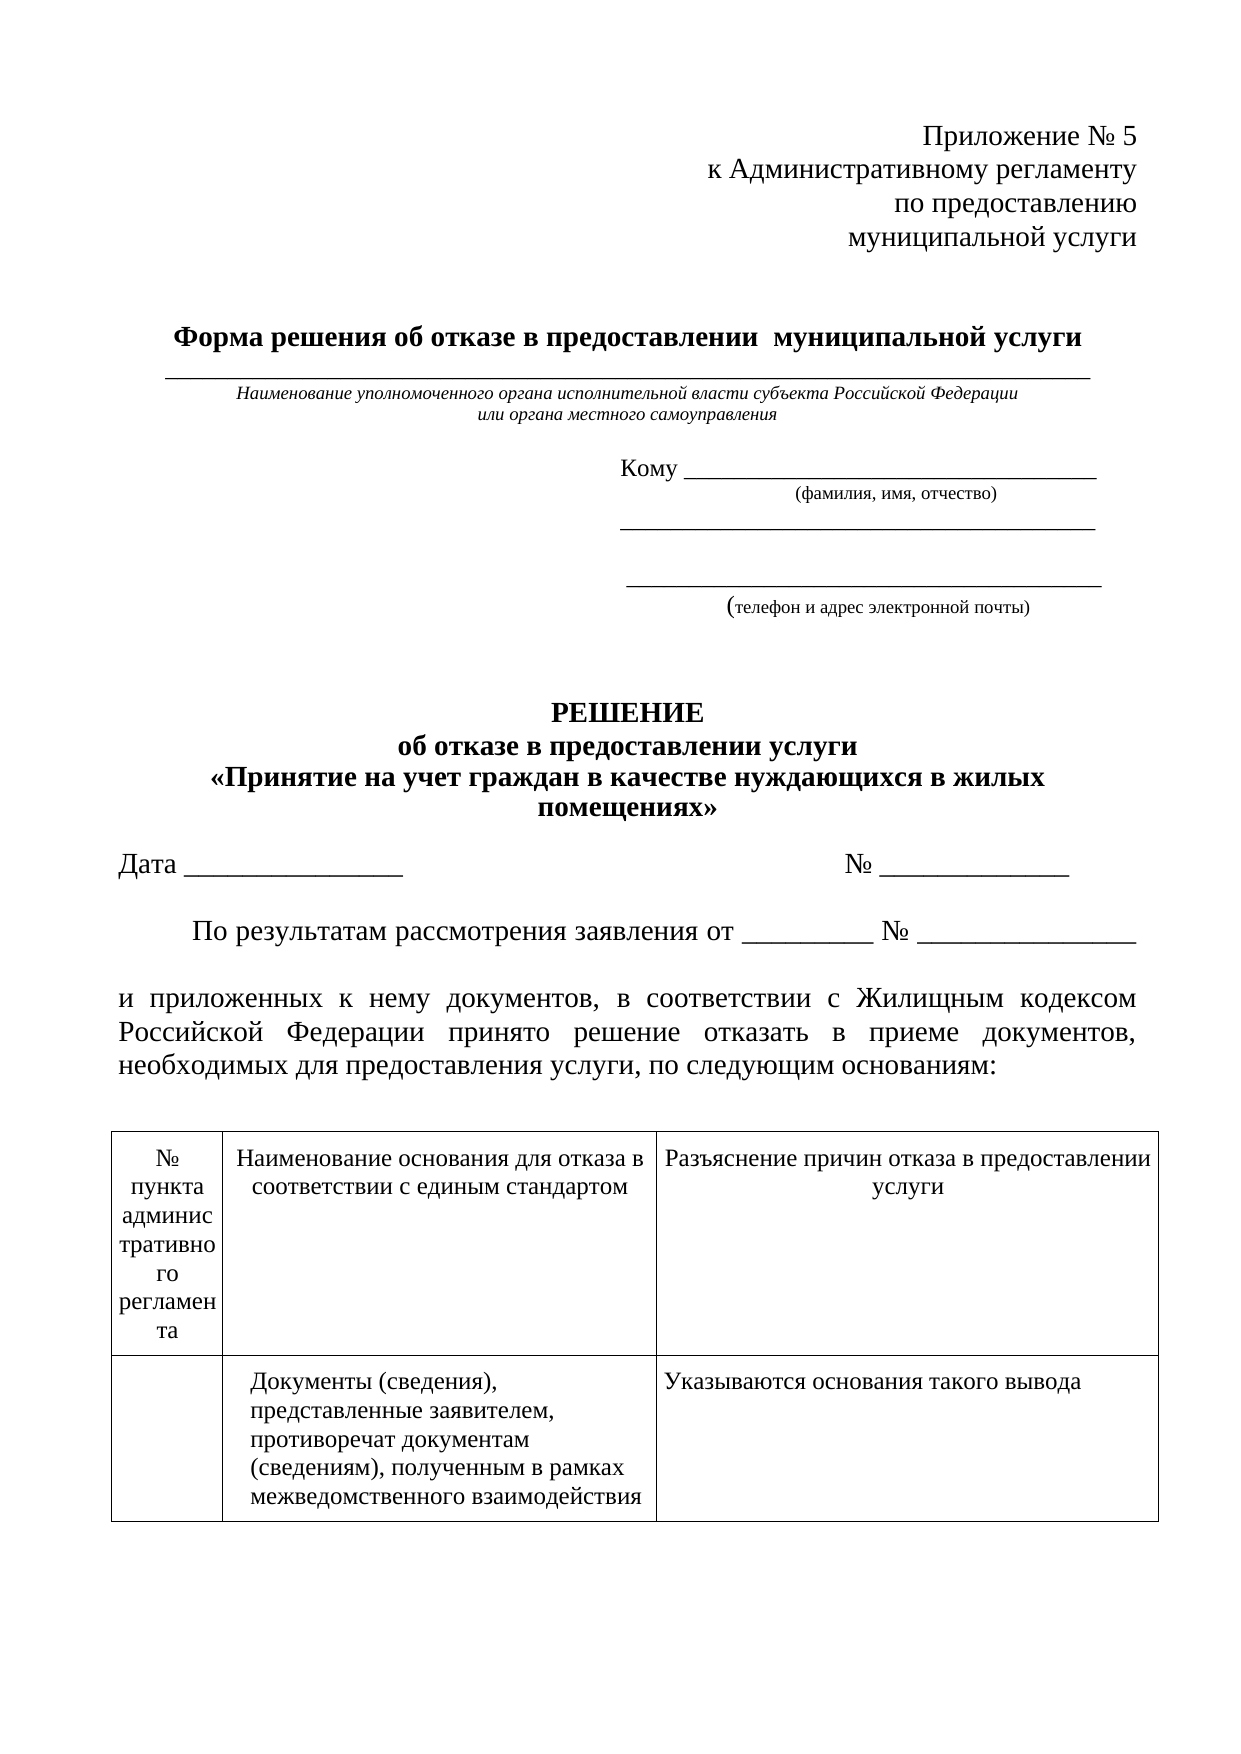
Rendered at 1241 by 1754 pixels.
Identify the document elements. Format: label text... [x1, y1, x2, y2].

text ______________________________________ [620, 504, 1137, 533]
text Приложение № 5 [118, 118, 1137, 152]
text «Принятие на учет граждан в качестве нуждающихся в жилых помещениях» [118, 762, 1137, 822]
table_cell [112, 1356, 222, 1521]
text Форма решения об отказе в предоставлении муниципальной услуги [118, 319, 1137, 353]
text ______________________________________ [620, 561, 1137, 590]
text (телефон и адрес электронной почты) [620, 590, 1137, 619]
table_header № пункта административного регламента [112, 1132, 222, 1354]
text По результатам рассмотрения заявления от _________ № _______________ и приложенных к нему документов, в соответствии с Жилищным кодексом Российской Федерации принято решение отказать в приеме документов, необходимых для предоставления услуги, по следующим основаниям: [118, 913, 1137, 1081]
text РЕШЕНИЕ [118, 695, 1137, 728]
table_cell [657, 1356, 1158, 1521]
table_cell Документы (сведения), представленные заявителем, противоречат документам (сведениям), полученным в рамках межведомственного взаимодействия [223, 1356, 656, 1521]
table_header Разъяснение причин отказа в предоставлении услуги [657, 1132, 1158, 1354]
text Кому _________________________________ [620, 453, 1137, 482]
text (фамилия, имя, отчество) [620, 482, 1137, 504]
text или органа местного самоуправления [118, 403, 1137, 425]
text к Административному регламенту [532, 152, 1137, 185]
text __________________________________________________________________________ [118, 353, 1137, 382]
text муниципальной услуги [532, 219, 1137, 252]
table_header Наименование основания для отказа в соответствии с единым стандартом [223, 1132, 656, 1354]
text по предоставлению [532, 185, 1137, 219]
text об отказе в предоставлении услуги [118, 728, 1137, 762]
text Дата _______________ № _____________ [118, 846, 1137, 879]
text Наименование уполномоченного органа исполнительной власти субъекта Российской Федерации [118, 382, 1137, 403]
